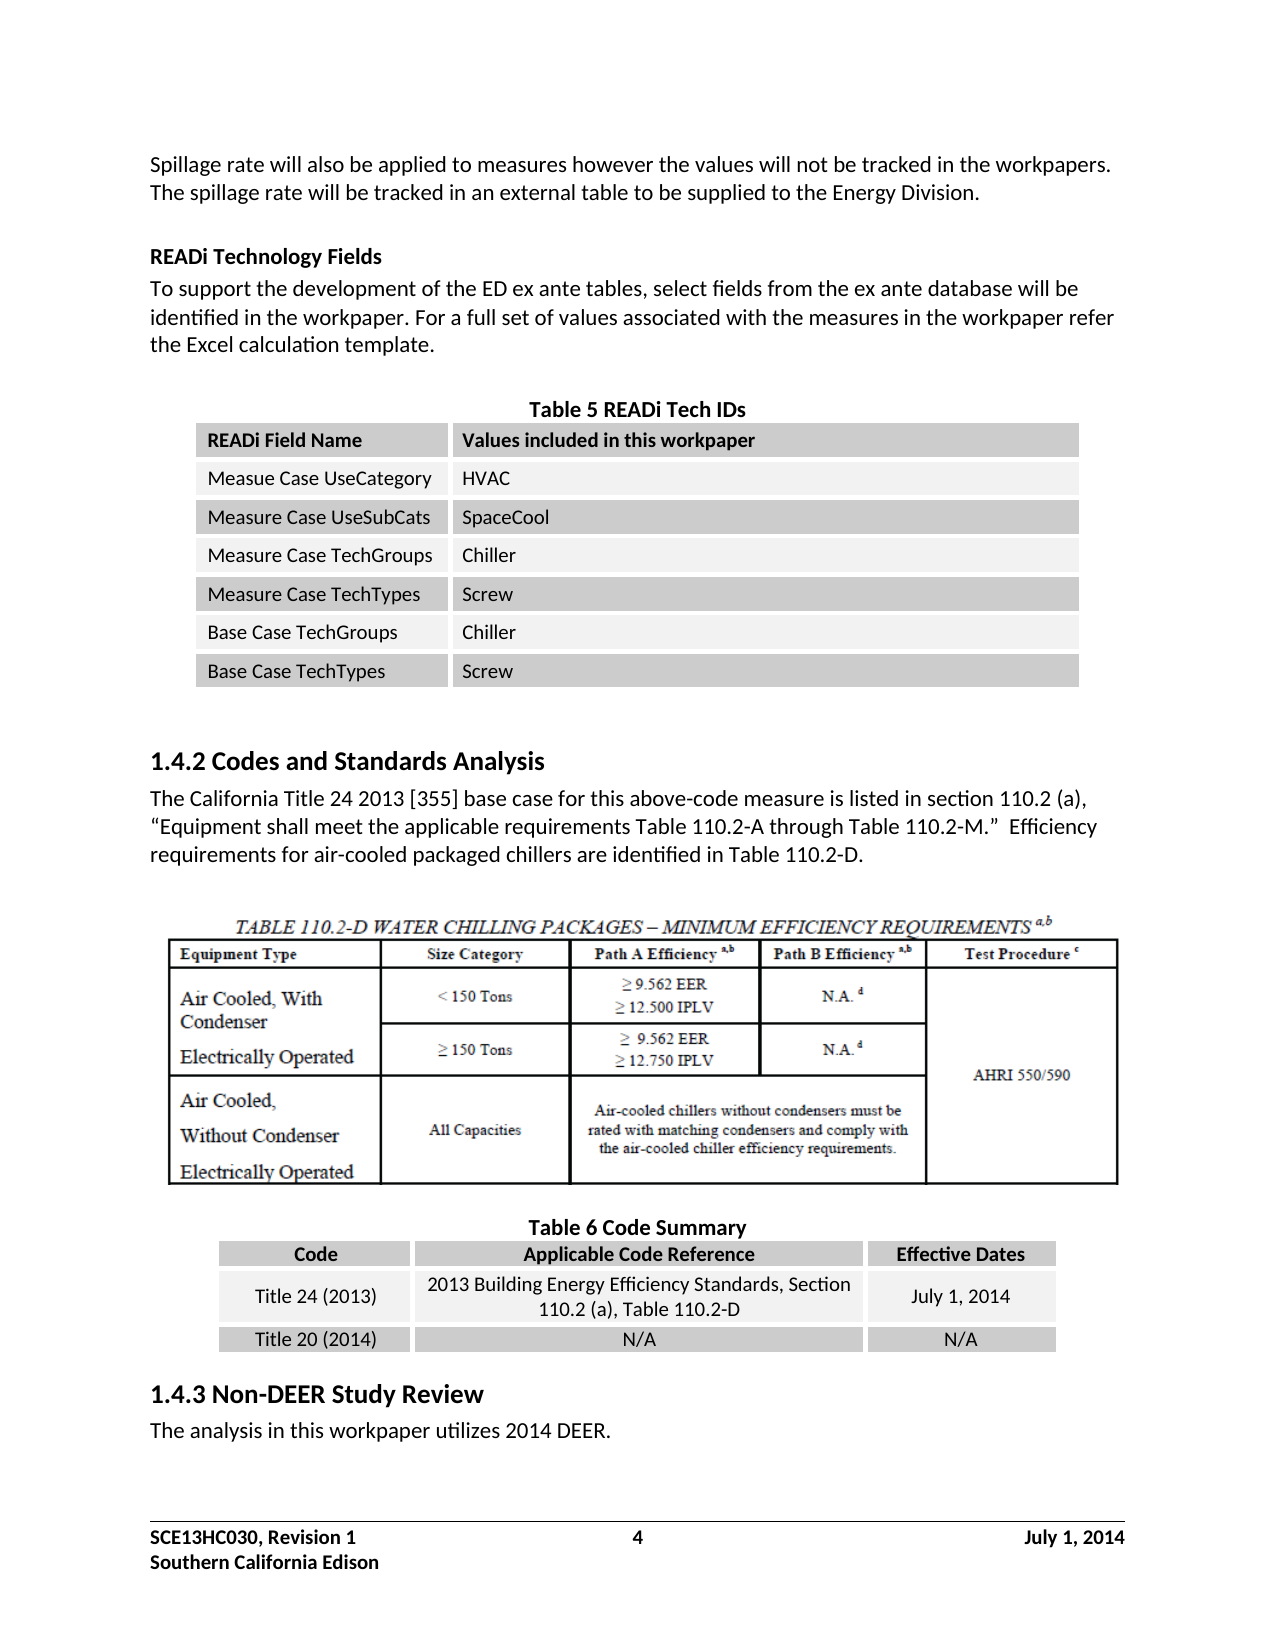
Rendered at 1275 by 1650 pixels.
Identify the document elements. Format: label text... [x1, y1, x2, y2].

table_header Values included in this workpaper [453, 423, 1079, 457]
table_cell Base Case TechTypes [196, 654, 448, 687]
table_header Applicable Code Reference [415, 1241, 863, 1266]
table_cell HVAC [453, 462, 1079, 495]
table_cell Measure Case UseSubCats [196, 500, 448, 534]
table_cell Measue Case UseCategory [196, 462, 448, 495]
table_cell Title 20 (2014) [219, 1327, 410, 1352]
table_cell July 1, 2014 [868, 1271, 1056, 1322]
table_header READi Field Name [196, 423, 448, 457]
text 1.4.3 Non-DEER Study Review [150, 1377, 1125, 1410]
table_header Effective Dates [868, 1241, 1056, 1266]
text 1.4.2 Codes and Standards Analysis [150, 744, 1125, 778]
text Table 5 READi Tech IDs [150, 395, 1125, 423]
text The California Title 24 2013 [355] base case for this above-code measure is listed in section 110.2 (a), “Equipment shall meet the applicable requirements Table 110.2-A through Table 110.2-M.” Efficiency requirements for air-cooled packaged chillers are identified in Table 110.2-D. [150, 784, 1125, 868]
table_cell SpaceCool [453, 500, 1079, 534]
text The analysis in this workpaper utilizes 2014 DEER. [150, 1416, 1125, 1444]
table_cell Title 24 (2013) [219, 1271, 410, 1322]
table_cell 2013 Building Energy Efficiency Standards, Section 110.2 (a), Table 110.2-D [415, 1271, 863, 1322]
text Spillage rate will also be applied to measures however the values will not be tracked in the workpapers. The spillage rate will be tracked in an external table to be supplied to the Energy Division. [150, 150, 1125, 206]
text Table 6 Code Summary [150, 1213, 1125, 1241]
table_cell N/A [415, 1327, 863, 1352]
table_cell Measure Case TechGroups [196, 538, 448, 572]
text To support the development of the ED ex ante tables, select fields from the ex ante database will be identified in the workpaper. For a full set of values associated with the measures in the workpaper refer the Excel calculation template. [150, 274, 1125, 359]
table_cell Base Case TechGroups [196, 615, 448, 649]
table_cell Screw [453, 654, 1079, 687]
table_header Code [219, 1241, 410, 1266]
table_cell Screw [453, 577, 1079, 611]
table_cell Measure Case TechTypes [196, 577, 448, 611]
table_cell N/A [868, 1327, 1056, 1352]
text READi Technology Fields [150, 242, 1125, 270]
table_cell Chiller [453, 615, 1079, 649]
table_cell Chiller [453, 538, 1079, 572]
